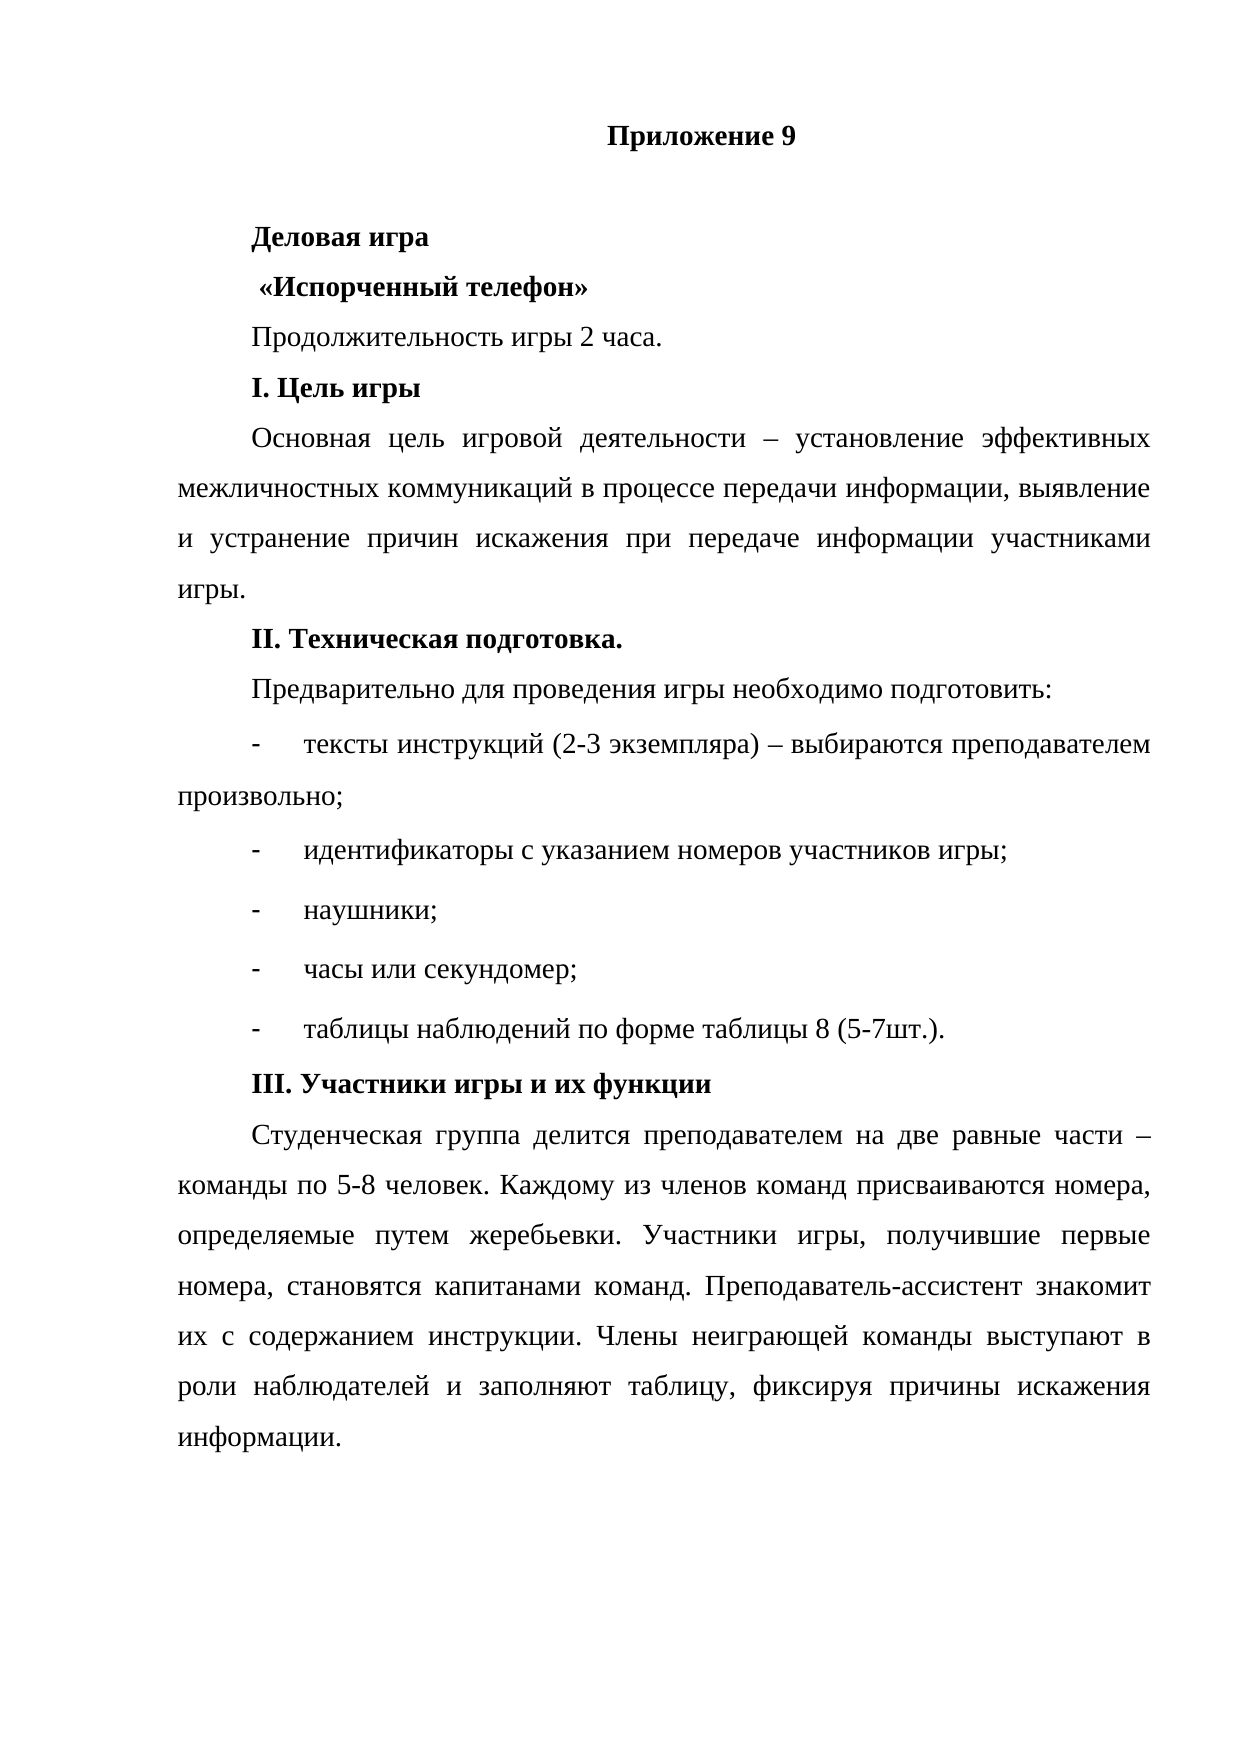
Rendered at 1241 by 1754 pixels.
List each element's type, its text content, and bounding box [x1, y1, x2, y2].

text Приложение 9 [177, 118, 1152, 152]
list наушники; [177, 888, 1152, 928]
list идентификаторы с указанием номеров участников игры; [177, 829, 1152, 868]
list таблицы наблюдений по форме таблицы 8 (5-7шт.). [177, 1007, 1152, 1047]
list часы или секундомер; [177, 948, 1152, 987]
subtitle Деловая игра [177, 219, 1152, 252]
subtitle II. Техническая подготовка. [177, 621, 1152, 655]
list тексты инструкций (2-3 экземпляра) – выбираются преподавателем произвольно; [177, 722, 1152, 812]
subtitle «Испорченный телефон» [177, 269, 1152, 303]
subtitle I. Цель игры [177, 370, 1152, 403]
text Продолжительность игры 2 часа. [177, 319, 1152, 353]
text Предварительно для проведения игры необходимо подготовить: [177, 672, 1152, 705]
text Студенческая группа делится преподавателем на две равные части – команды по 5-8 человек. Каждому из членов команд присваиваются номера, определяемые путем жеребьевки. Участники игры, получившие первые номера, становятся капитанами команд. Преподаватель-ассистент знакомит их с содержанием инструкции. Члены неиграющей команды выступают в роли наблюдателей и заполняют таблицу, фиксируя причины искажения информации. [177, 1117, 1152, 1452]
text Основная цель игровой деятельности – установление эффективных межличностных коммуникаций в процессе передачи информации, выявление и устранение причин искажения при передаче информации участниками игры. [177, 420, 1152, 604]
subtitle III. Участники игры и их функции [177, 1067, 1152, 1100]
